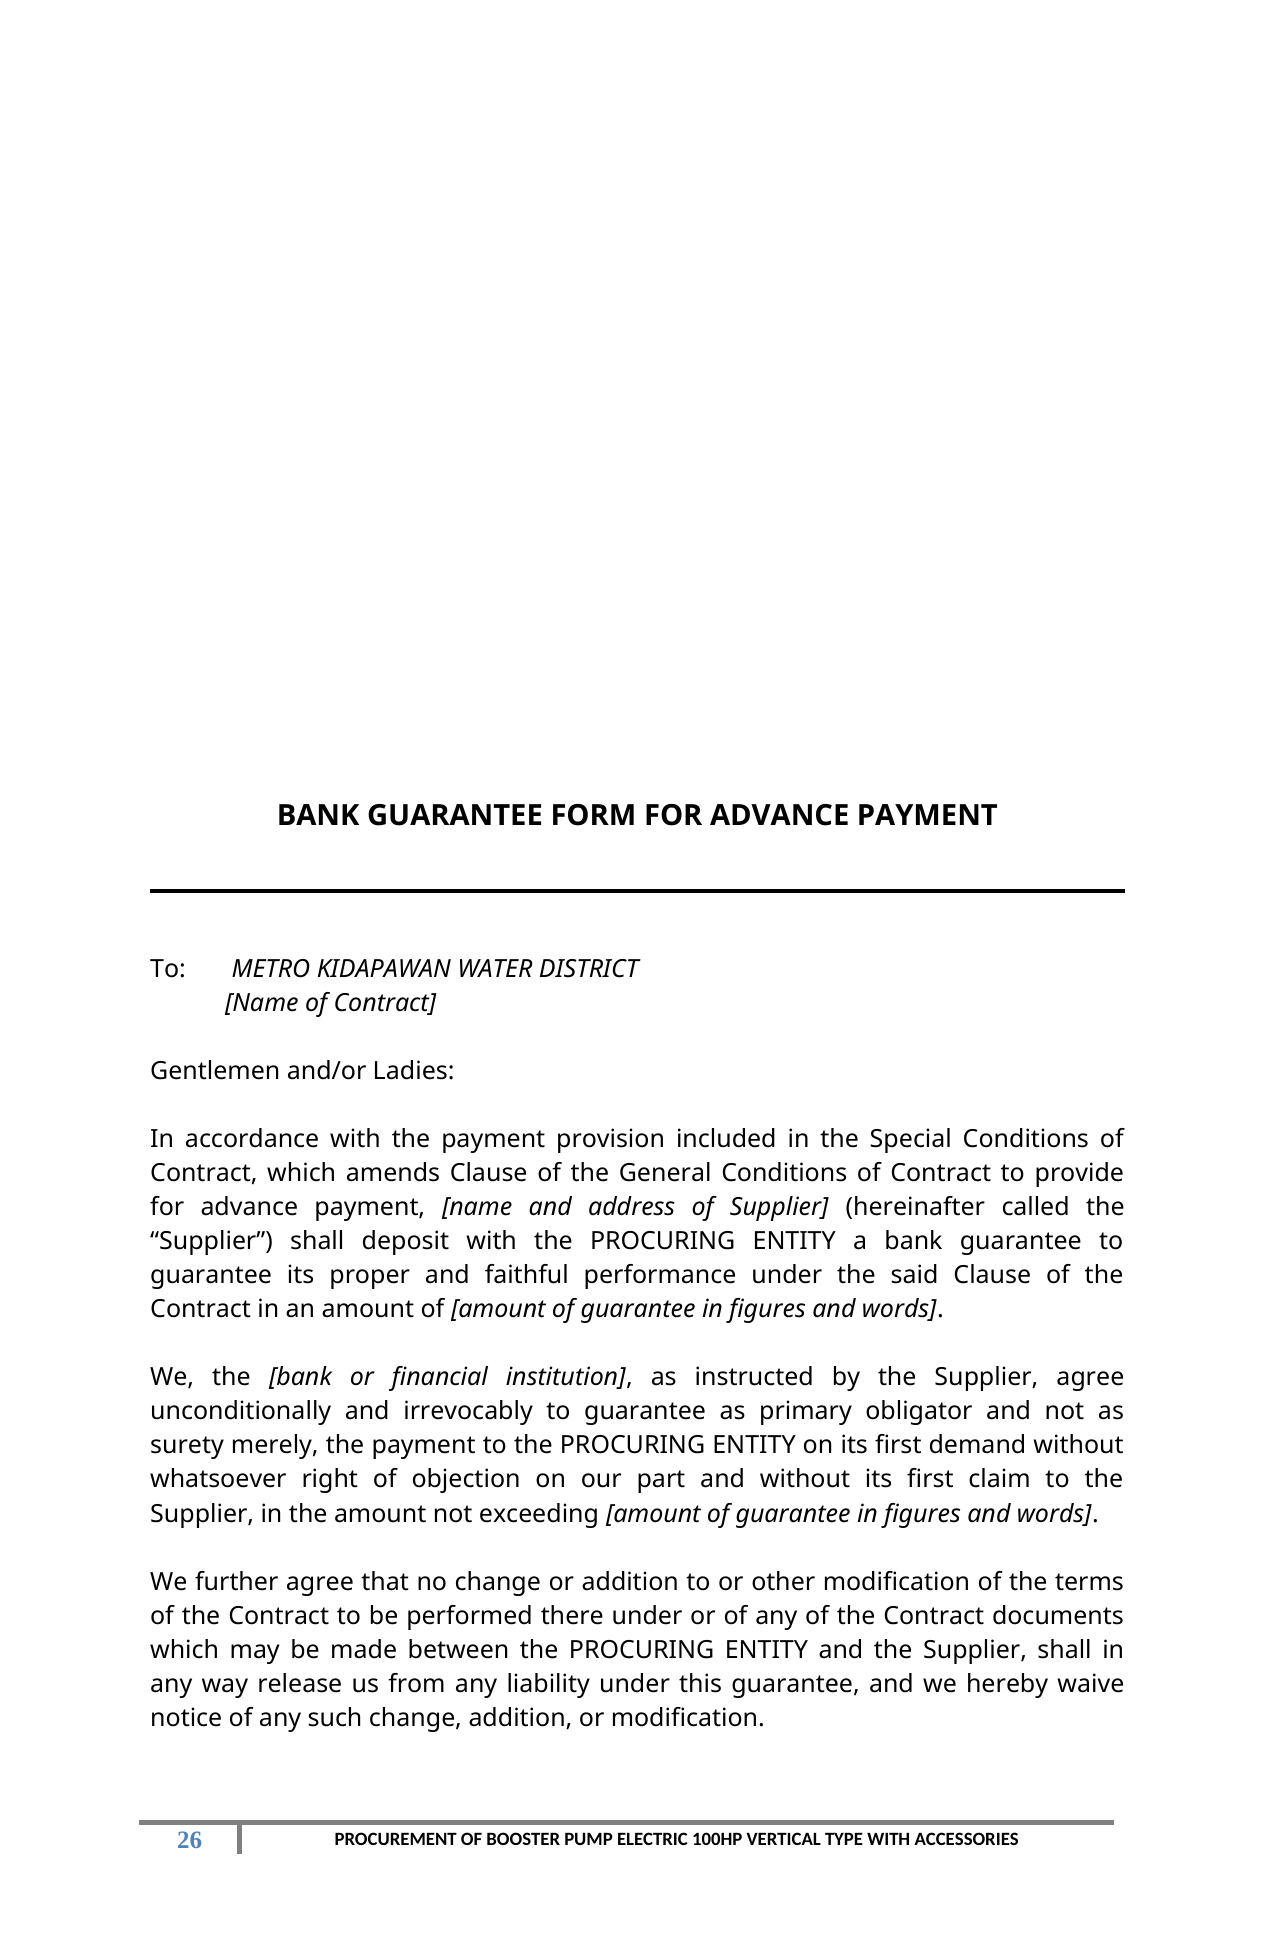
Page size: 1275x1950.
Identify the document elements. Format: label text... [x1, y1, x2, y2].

text We, the [bank or financial institution], as instructed by the Supplier, agree unconditionally and irrevocably to guarantee as primary obligator and not as surety merely, the payment to the PROCURING ENTITY on its first demand without whatsoever right of objection on our part and without its first claim to the Supplier, in the amount not exceeding [amount of guarantee in figures and words]. [150, 1359, 1125, 1529]
text [Name of Contract] [150, 984, 1125, 1018]
subtitle BANK GUARANTEE FORM FOR ADVANCE PAYMENT [150, 794, 1125, 834]
text In accordance with the payment provision included in the Special Conditions of Contract, which amends Clause of the General Conditions of Contract to provide for advance payment, [name and address of Supplier] (hereinafter called the “Supplier”) shall deposit with the PROCURING ENTITY a bank guarantee to guarantee its proper and faithful performance under the said Clause of the Contract in an amount of [amount of guarantee in figures and words]. [150, 1121, 1125, 1325]
text We further agree that no change or addition to or other modification of the terms of the Contract to be performed there under or of any of the Contract documents which may be made between the PROCURING ENTITY and the Supplier, shall in any way release us from any liability under this guarantee, and we hereby waive notice of any such change, addition, or modification. [150, 1563, 1125, 1734]
text Gentlemen and/or Ladies: [150, 1052, 1125, 1086]
text To: METRO KIDAPAWAN WATER DISTRICT [150, 950, 1125, 984]
